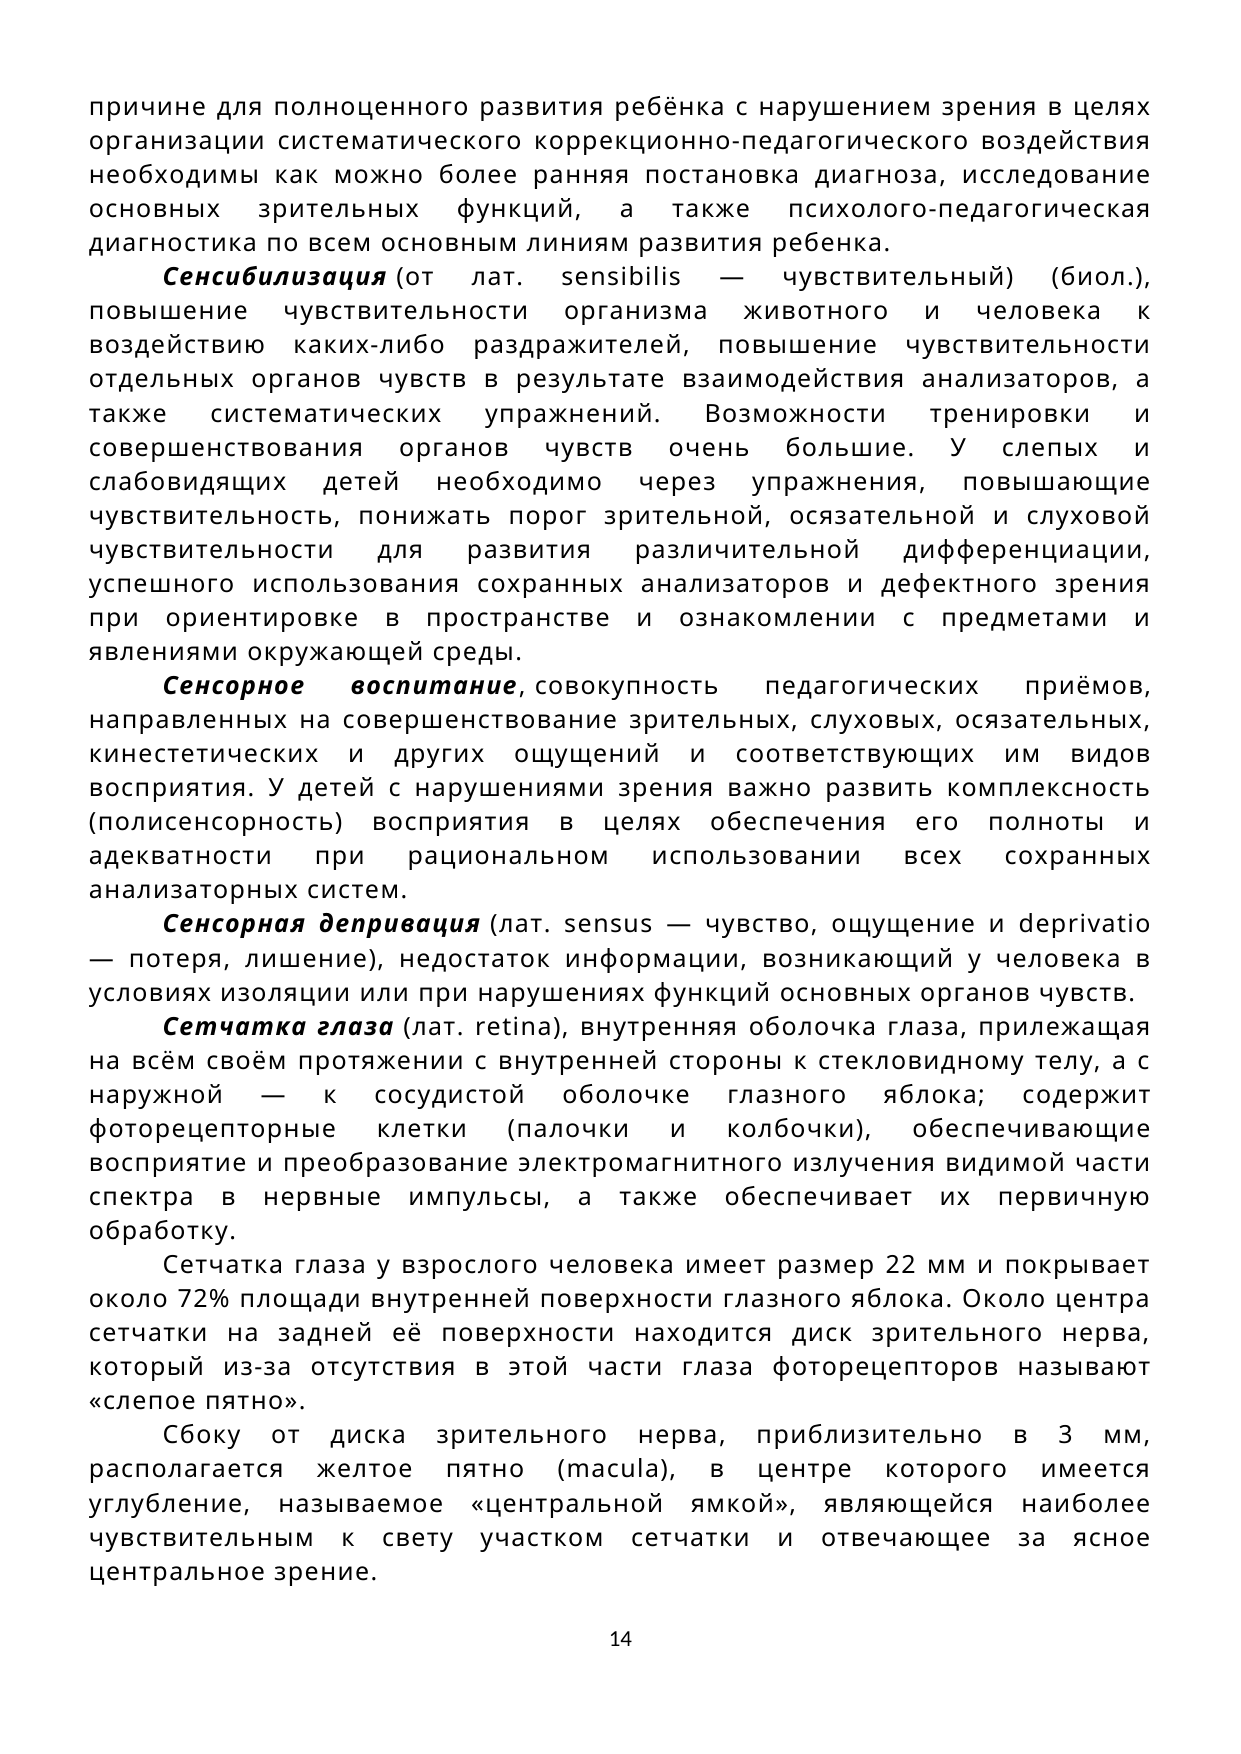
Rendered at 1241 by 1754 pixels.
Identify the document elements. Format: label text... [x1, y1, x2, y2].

text Сенсорное воспитание, совокупность педагогических приёмов, направленных на совершенствование зрительных, слуховых, осязательных, кинестетических и других ощущений и соответствующих им видов восприятия. У детей с нарушениями зрения важно развить комплексность (полисенсорность) восприятия в целях обеспечения его полноты и адекватности при рациональном использовании всех сохранных анализаторных систем. [89, 668, 1152, 906]
text Сенсибилизация (от лат. sensibilis — чувствительный) (биол.), повышение чувствительности организма животного и человека к воздействию каких-либо раздражителей, повышение чувствительности отдельных органов чувств в результате взаимодействия анализаторов, а также систематических упражнений. Возможности тренировки и совершенствования органов чувств очень большие. У слепых и слабовидящих детей необходимо через упражнения, повышающие чувствительность, понижать порог зрительной, осязательной и слуховой чувствительности для развития различительной дифференциации, успешного использования сохранных анализаторов и дефектного зрения при ориентировке в пространстве и ознакомлении с предметами и явлениями окружающей среды. [89, 259, 1152, 668]
text Сетчатка глаза (лат. retina), внутренняя оболочка глаза, прилежащая на всём своём протяжении с внутренней стороны к стекловидному телу, а с наружной — к сосудистой оболочке глазного яблока; содержит фоторецепторные клетки (палочки и колбочки), обеспечивающие восприятие и преобразование электромагнитного излучения видимой части спектра в нервные импульсы, а также обеспечивает их первичную обработку. [89, 1008, 1152, 1247]
text Сенсорная депривация (лат. sensus — чувство, ощущение и deprivatio — потеря, лишение), недостаток информации, возникающий у человека в условиях изоляции или при нарушениях функций основных органов чувств. [89, 906, 1152, 1008]
text Сбоку от диска зрительного нерва, приблизительно в 3 мм, располагается желтое пятно (macula), в центре которого имеется углубление, называемое «центральной ямкой», являющейся наиболее чувствительным к свету участком сетчатки и отвечающее за ясное центральное зрение. [89, 1417, 1152, 1587]
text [89, 89, 1152, 259]
text Сетчатка глаза у взрослого человека имеет размер 22 мм и покрывает около 72% площади внутренней поверхности глазного яблока. Около центра сетчатки на задней её поверхности находится диск зрительного нерва, который из-за отсутствия в этой части глаза фоторецепторов называют «слепое пятно». [89, 1247, 1152, 1417]
